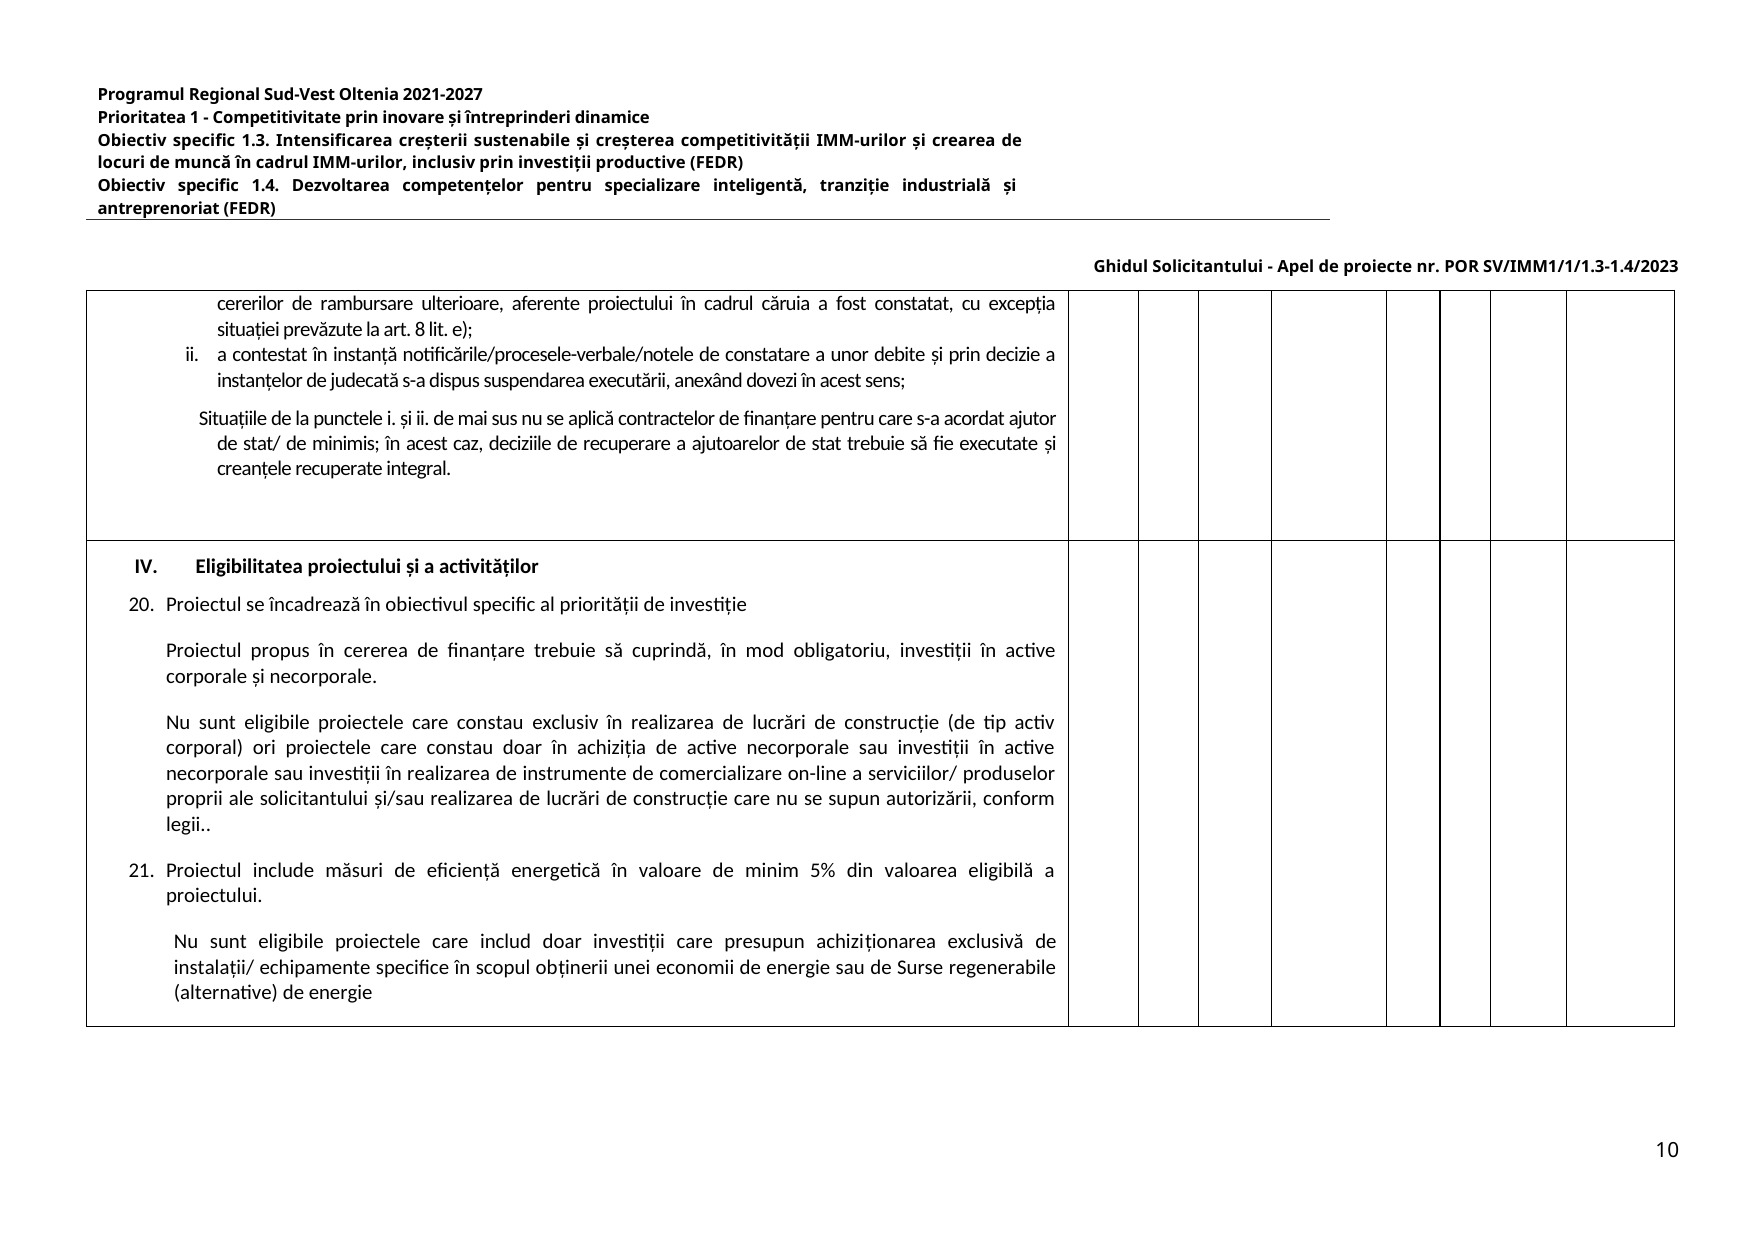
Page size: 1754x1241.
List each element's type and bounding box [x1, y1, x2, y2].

table_cell [1139, 541, 1198, 1026]
table_cell [1139, 291, 1198, 540]
table_cell [1441, 541, 1490, 1026]
table_cell [1567, 291, 1674, 540]
table_cell [1441, 291, 1490, 540]
table_cell [1069, 541, 1138, 1026]
table_cell [1272, 541, 1386, 1026]
table_cell [1567, 541, 1674, 1026]
table_cell [1199, 291, 1271, 540]
table_cell [1272, 291, 1386, 540]
table_cell [1069, 291, 1138, 540]
table_cell [87, 541, 1068, 1026]
table_cell [87, 291, 1068, 540]
table_cell [1387, 541, 1439, 1026]
table_cell [1491, 541, 1566, 1026]
table_cell [1491, 291, 1566, 540]
table_cell [1387, 291, 1439, 540]
table_cell [1199, 541, 1271, 1026]
